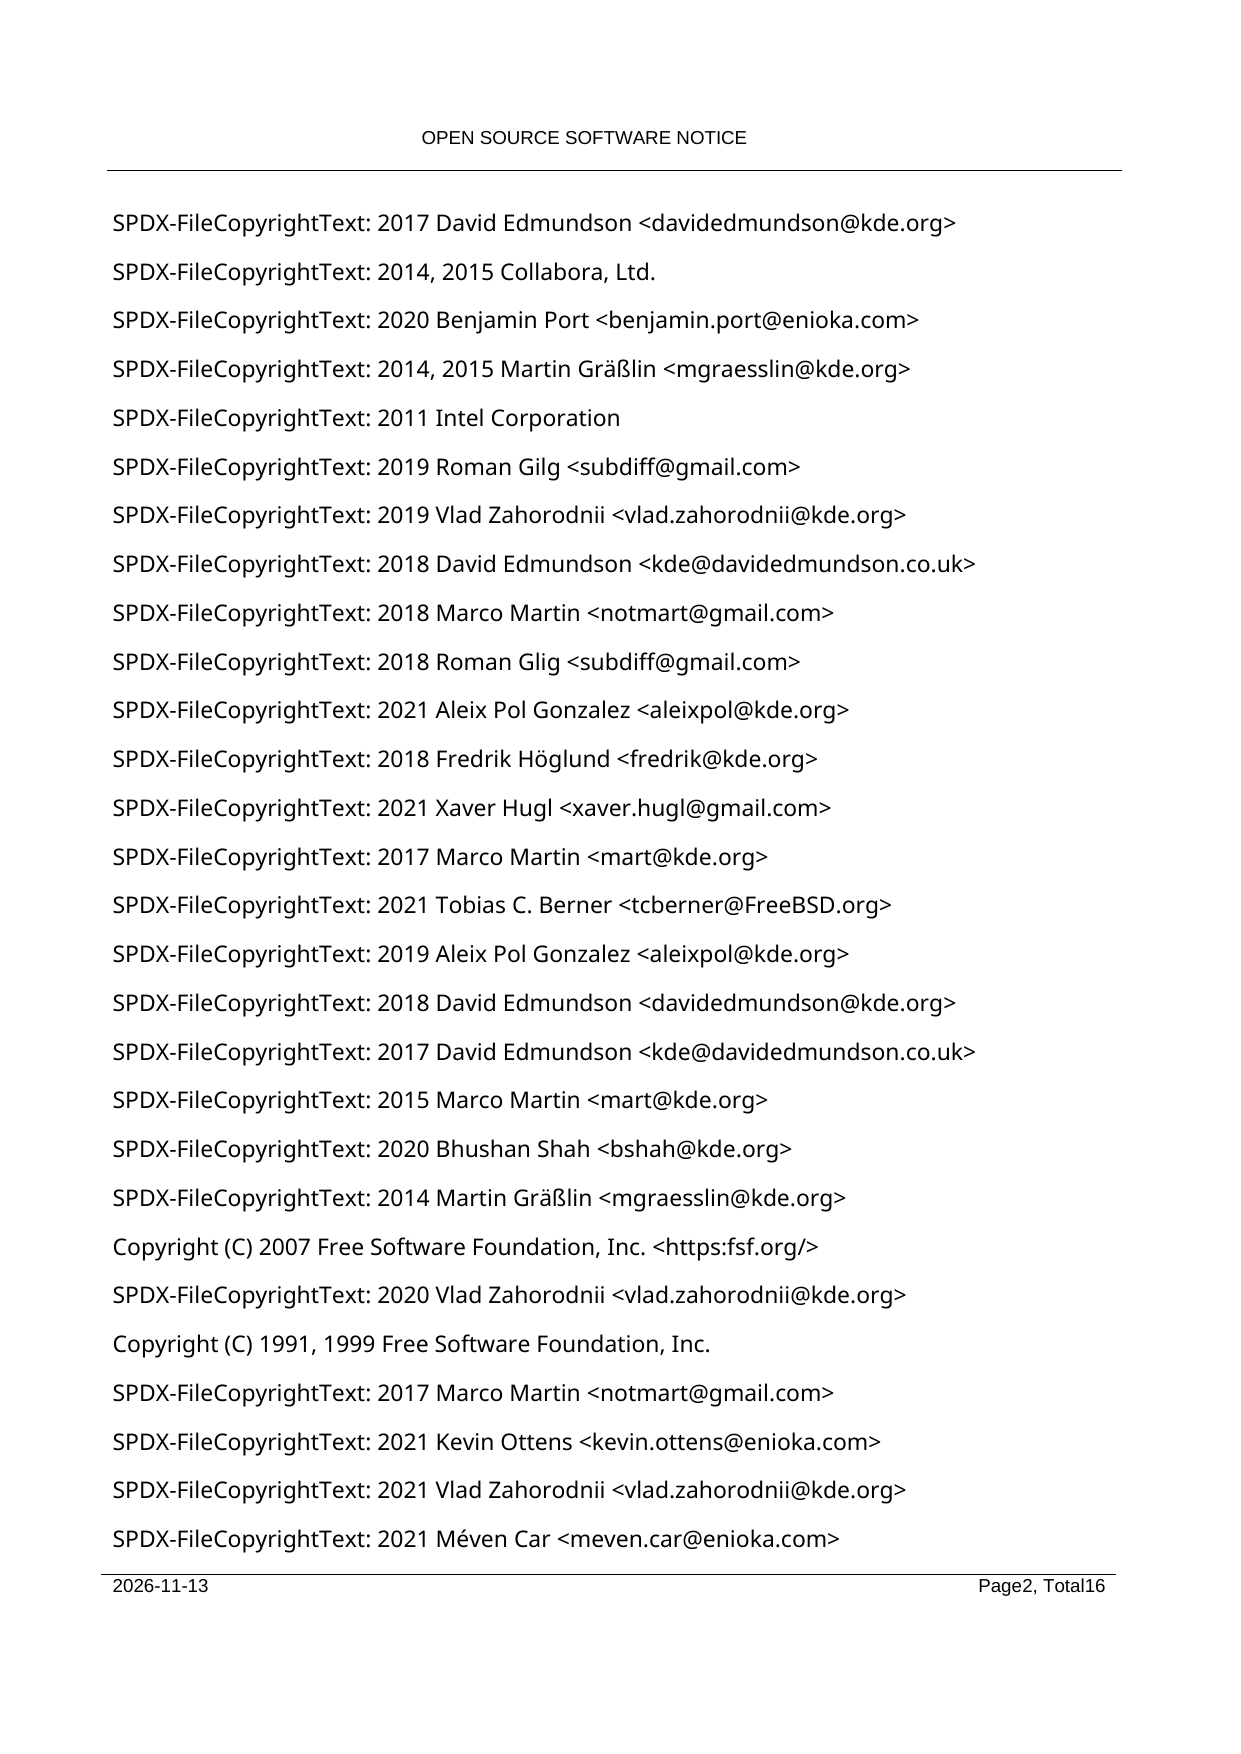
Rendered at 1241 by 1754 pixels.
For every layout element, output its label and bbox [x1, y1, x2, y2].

text [112, 206, 1128, 1555]
